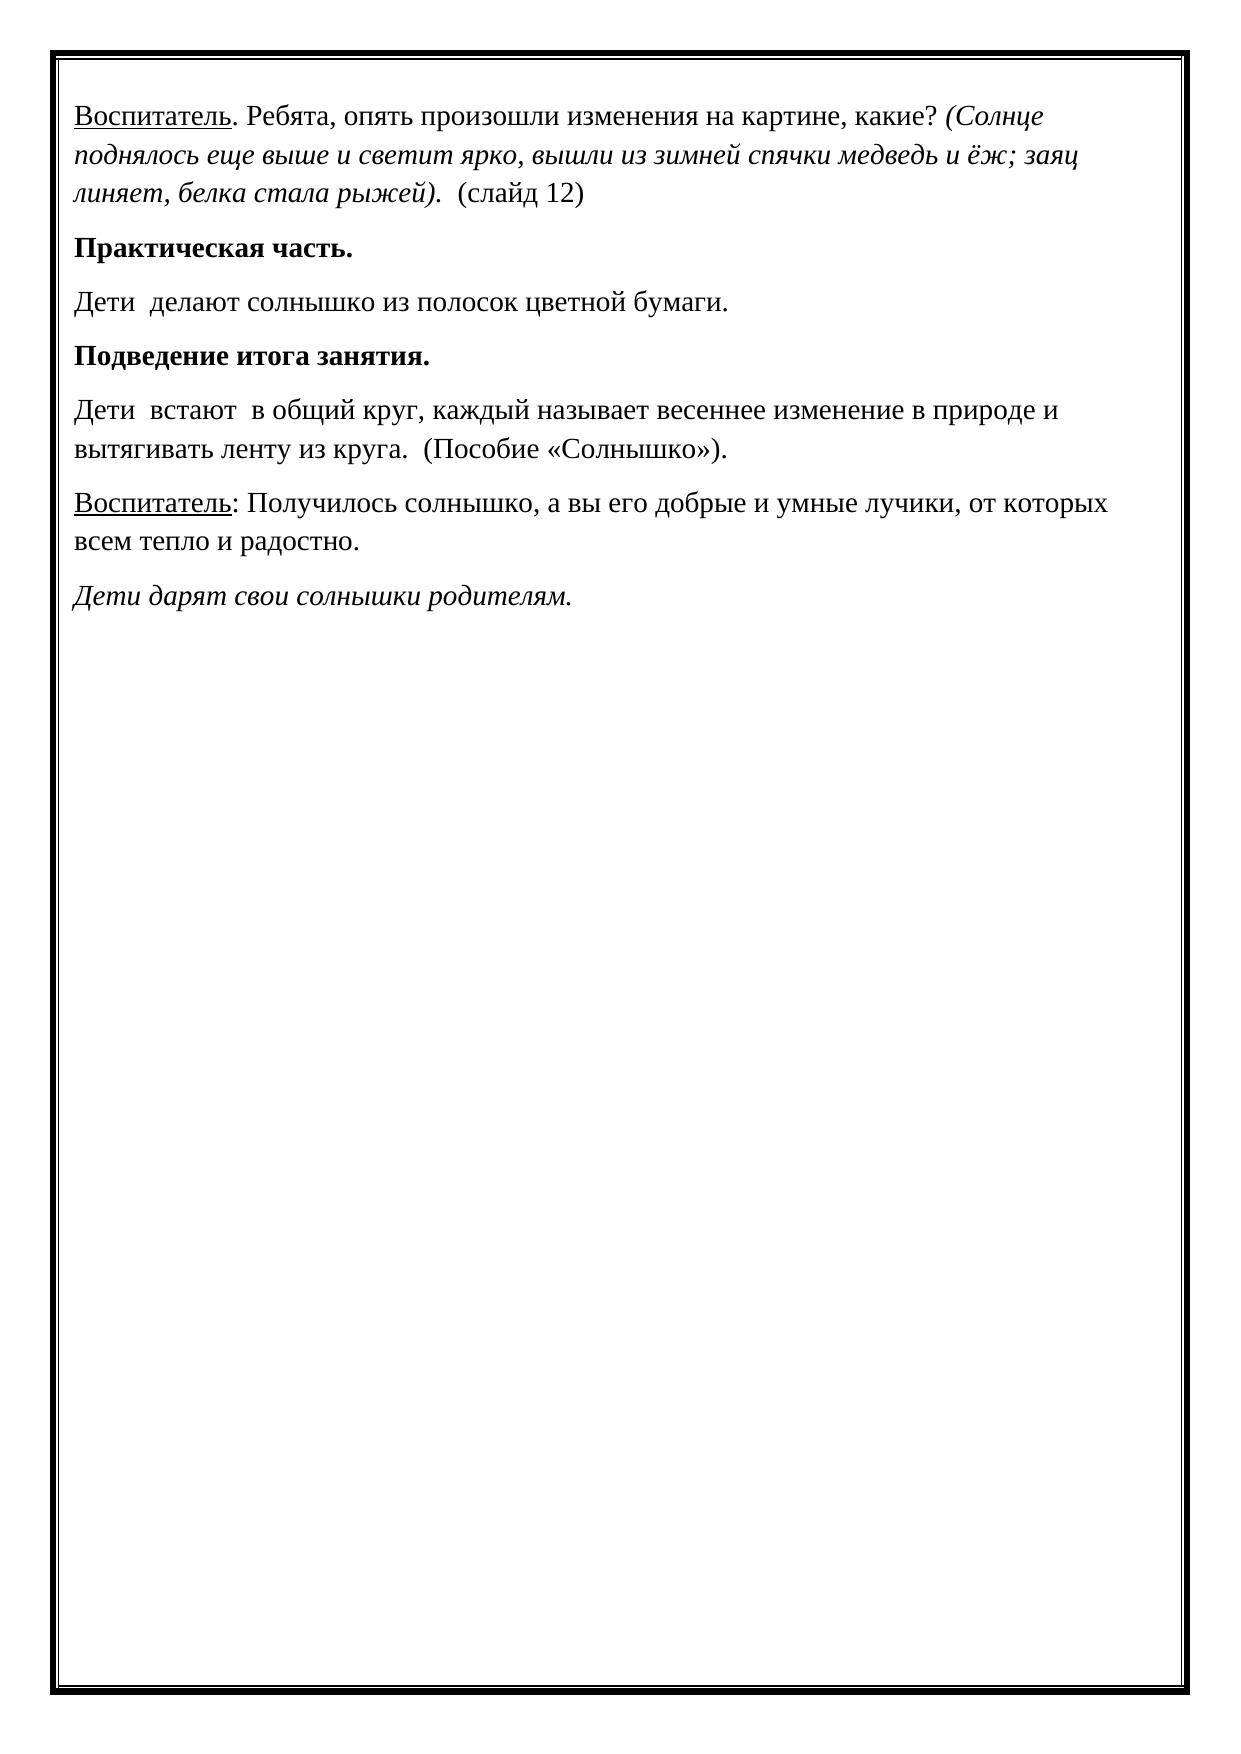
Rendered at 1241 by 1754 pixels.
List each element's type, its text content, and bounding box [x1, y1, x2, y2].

text Воспитатель. Ребята, опять произошли изменения на картине, какие? (Солнце поднялось еще выше и светит ярко, вышли из зимней спячки медведь и ёж; заяц линяет, белка стала рыжей). (слайд 12) [74, 98, 1152, 209]
text Подведение итога занятия. [74, 338, 1152, 372]
text Дети дарят свои солнышки родителям. [74, 578, 1152, 611]
text Дети делают солнышко из полосок цветной бумаги. [74, 284, 1152, 317]
text Воспитатель: Получилось солнышко, а вы его добрые и умные лучики, от которых всем тепло и радостно. [74, 485, 1152, 557]
text Практическая часть. [74, 230, 1152, 263]
text Дети встают в общий круг, каждый называет весеннее изменение в природе и вытягивать ленту из круга. (Пособие «Солнышко»). [74, 392, 1152, 464]
